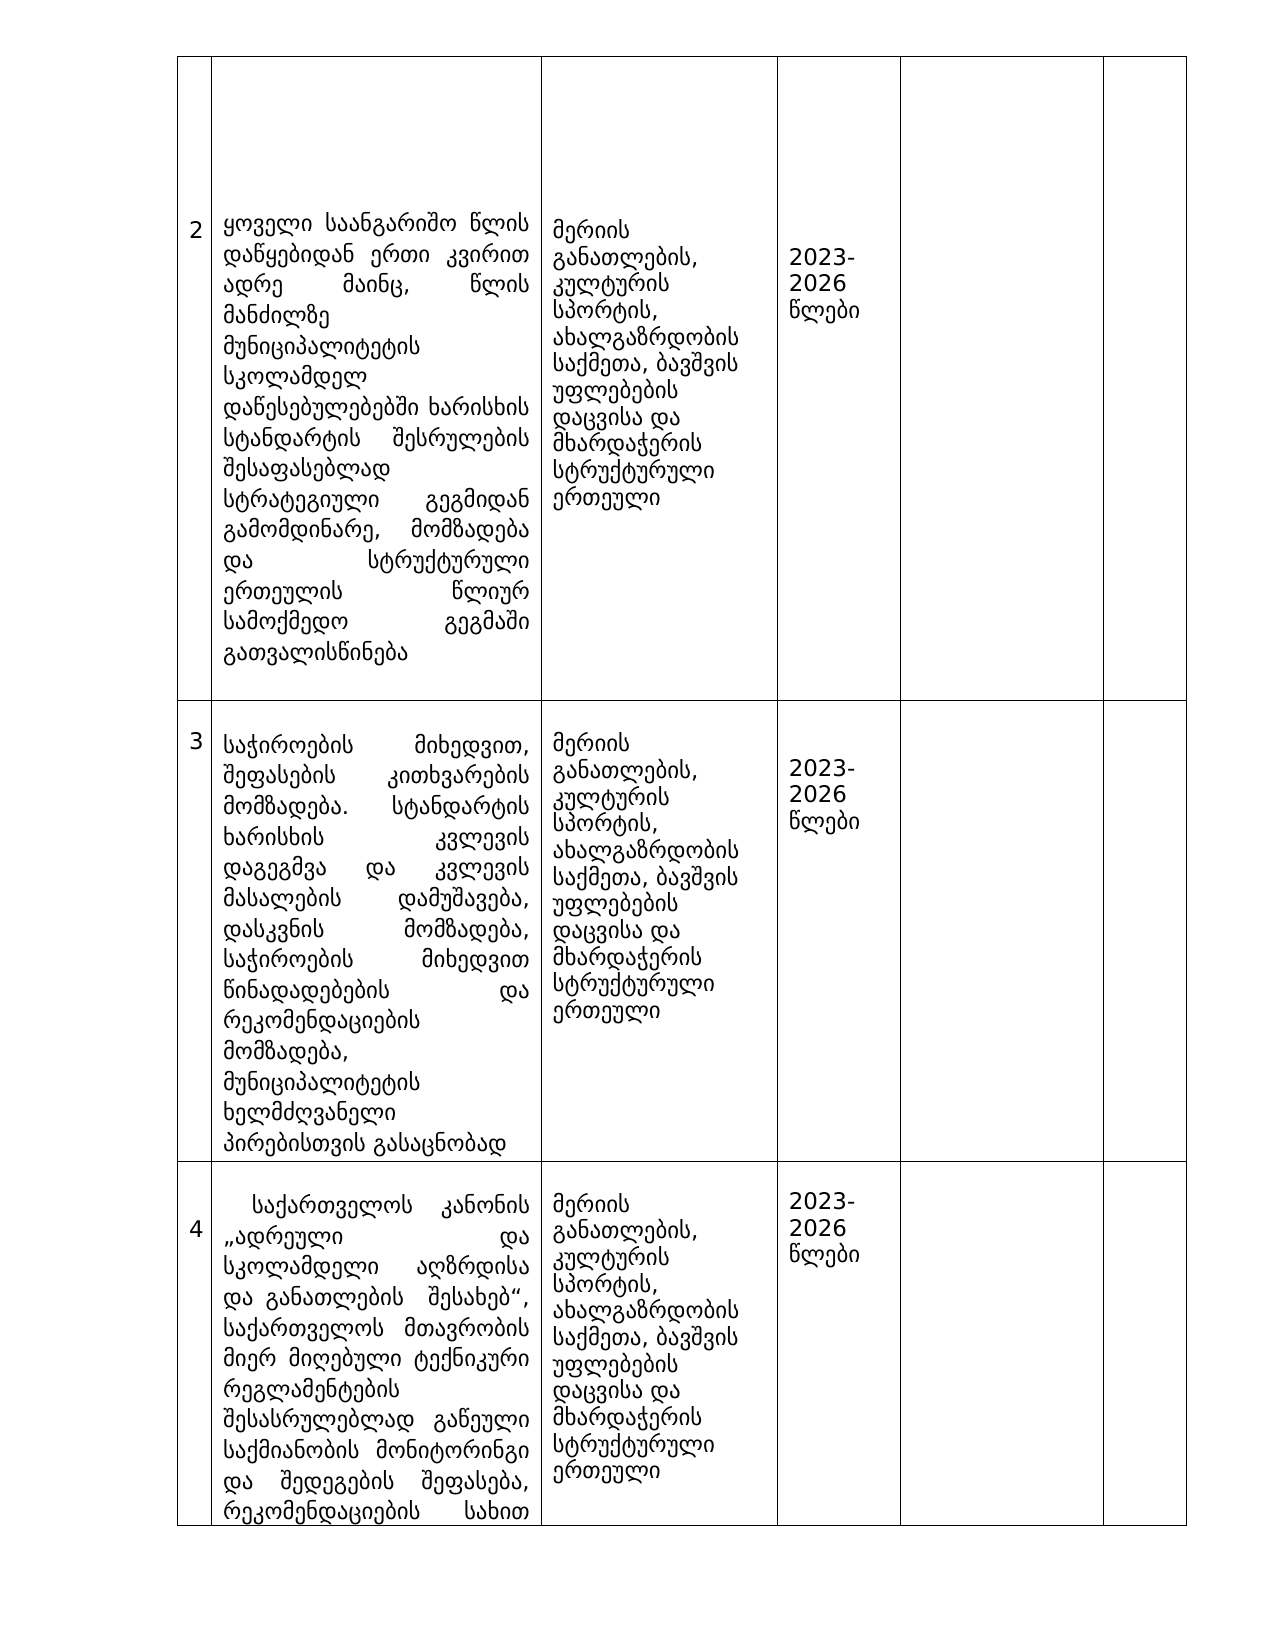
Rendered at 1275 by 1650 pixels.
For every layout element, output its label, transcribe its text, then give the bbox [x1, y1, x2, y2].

table_cell საჭიროების მიხედვით, შეფასების კითხვარების მომზადება. სტანდარტის ხარისხის კვლევის დაგეგმვა და კვლევის მასალების დამუშავება, დასკვნის მომზადება, საჭიროების მიხედვით წინადადებების და რეკომენდაციების მომზადება, მუნიციპალიტეტის ხელმძღვანელი პირებისთვის გასაცნობად [212, 701, 541, 1161]
table_cell [901, 701, 1103, 1161]
table_cell 3 [178, 701, 211, 1161]
table_cell 4 [178, 1162, 211, 1525]
table_cell 1 2 [178, 57, 211, 700]
table_cell [901, 1162, 1103, 1525]
table_cell [1104, 701, 1186, 1161]
table_cell [901, 57, 1103, 700]
table_cell 2023-2026 წლები [778, 1162, 900, 1525]
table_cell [542, 57, 777, 700]
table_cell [212, 1162, 541, 1525]
table_cell [1104, 1162, 1186, 1525]
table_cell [778, 57, 900, 700]
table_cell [212, 57, 541, 700]
table_cell [1104, 57, 1186, 700]
table_cell მერიის განათლების, კულტურის სპორტის, ახალგაზრდობის საქმეთა, ბავშვის უფლებების დაცვისა და მხარდაჭერის სტრუქტურული ერთეული [542, 701, 777, 1161]
table_cell 2023-2026 წლები [778, 701, 900, 1161]
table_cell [542, 1162, 777, 1525]
